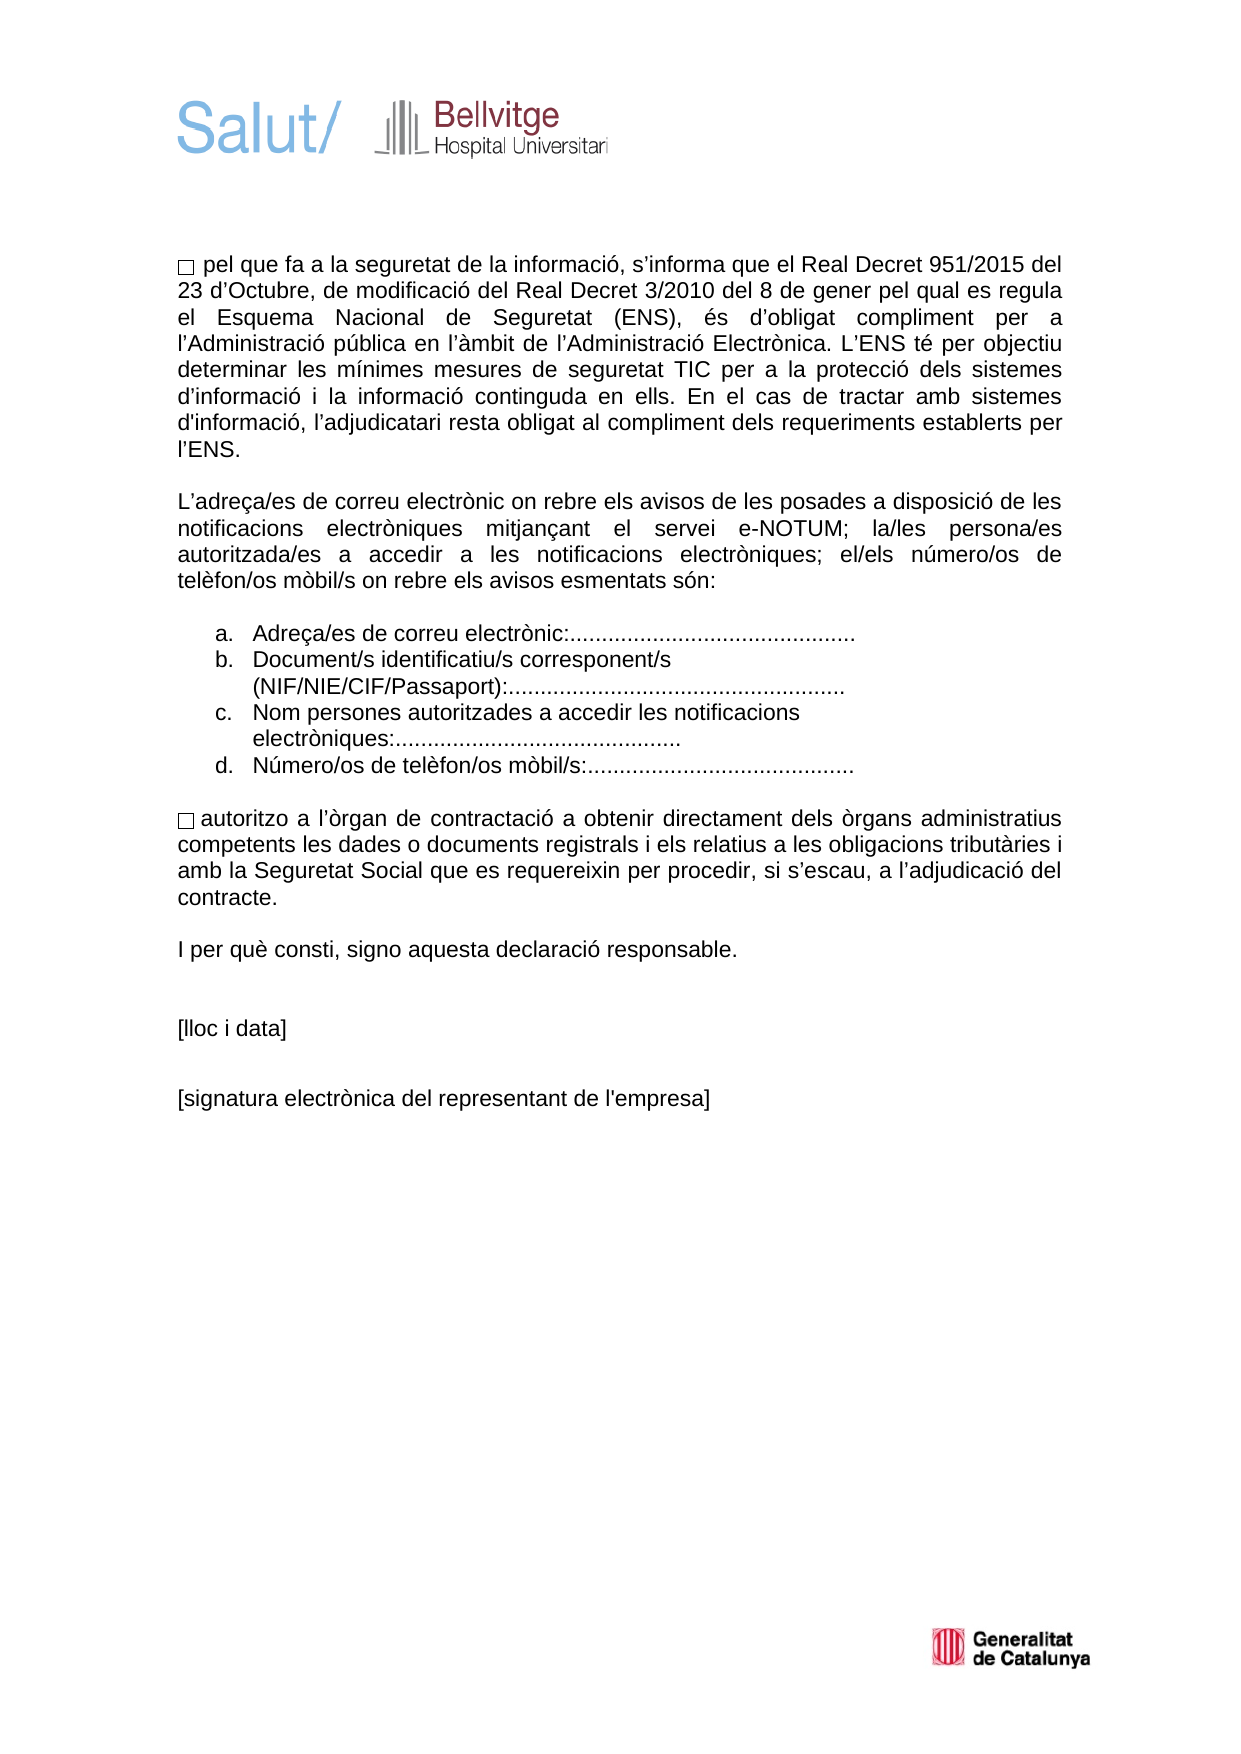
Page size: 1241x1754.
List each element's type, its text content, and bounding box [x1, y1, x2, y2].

text [lloc i data] [177, 1015, 1063, 1042]
picture [893, 1621, 1129, 1674]
text I per què consti, signo aquesta declaració responsable. [177, 936, 1063, 963]
list Adreça/es de correu electrònic:............................................. [215, 620, 1063, 646]
text pel que fa a la seguretat de la informació, s’informa que el Real Decret 951/2015 del 23 d’Octubre, de modificació del Real Decret 3/2010 del 8 de gener pel qual es regula el Esquema Nacional de Seguretat (ENS), és d’obligat compliment per a l’Administració pública en l’àmbit de l’Administració Electrònica. L’ENS té per objectiu determinar les mínimes mesures de seguretat TIC per a la protecció dels sistemes d’informació i la informació continguda en ells. En el cas de tractar amb sistemes d'informació, l’adjudicatari resta obligat al compliment dels requeriments establerts per l’ENS. [177, 251, 1063, 462]
text autoritzo a l’òrgan de contractació a obtenir directament dels òrgans administratius competents les dades o documents registrals i els relatius a les obligacions tributàries i amb la Seguretat Social que es requereixin per procedir, si s’escau, a l’adjudicació del contracte. [177, 804, 1063, 910]
list Document/s identificatiu/s corresponent/s (NIF/NIE/CIF/Passaport):..................................................... [215, 646, 1063, 699]
list Nom persones autoritzades a accedir les notificacions electròniques:............................................. [215, 699, 1063, 752]
list Número/os de telèfon/os mòbil/s:.......................................... [215, 752, 1063, 778]
picture [177, 100, 608, 159]
text L’adreça/es de correu electrònic on rebre els avisos de les posades a disposició de les notificacions electròniques mitjançant el servei e-NOTUM; la/les persona/es autoritzada/es a accedir a les notificacions electròniques; el/els número/os de telèfon/os mòbil/s on rebre els avisos esmentats són: [177, 488, 1063, 594]
text [signatura electrònica del representant de l'empresa] [177, 1085, 1063, 1111]
